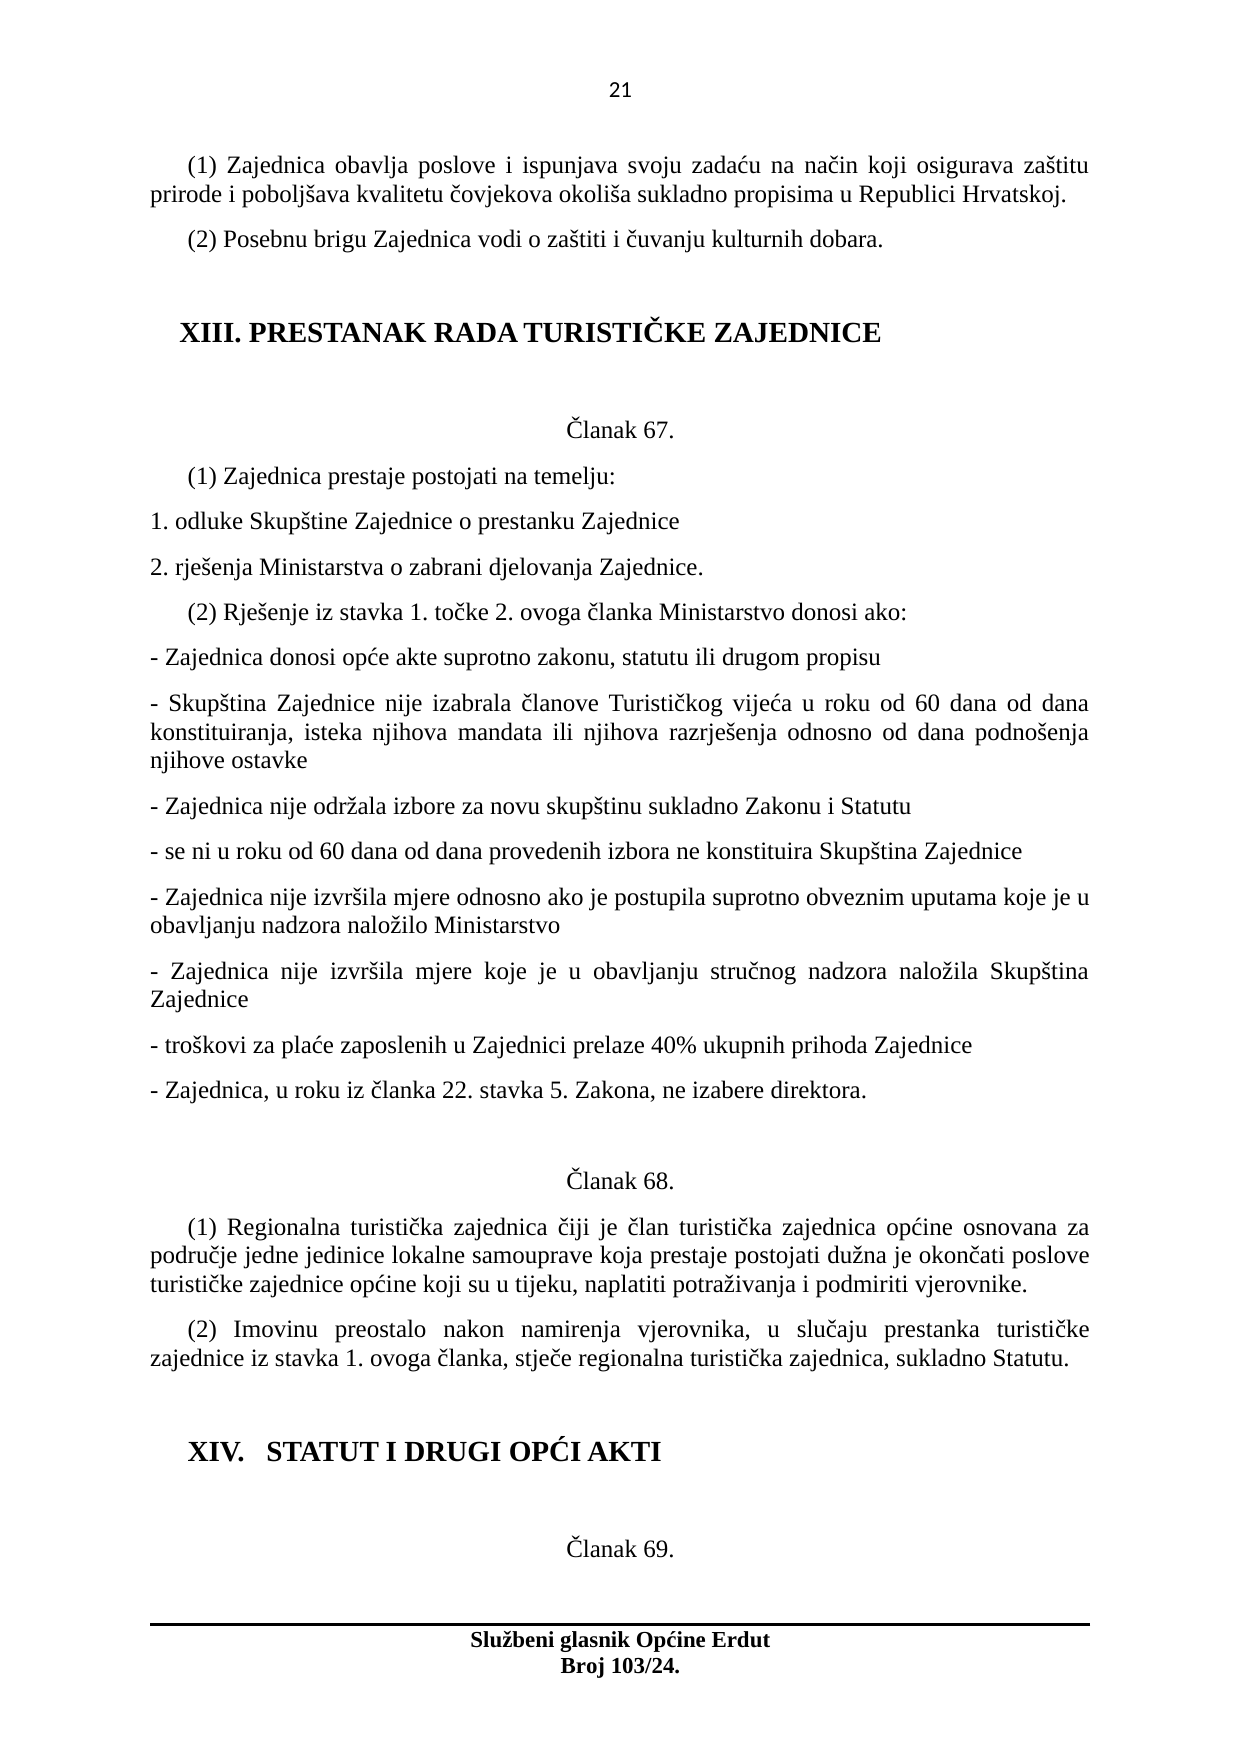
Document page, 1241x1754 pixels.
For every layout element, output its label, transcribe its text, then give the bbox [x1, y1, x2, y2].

text Članak 69. [150, 1534, 1090, 1563]
text 1. odluke Skupštine Zajednice o prestanku Zajednice [150, 506, 1090, 535]
text (2) Posebnu brigu Zajednica vodi o zaštiti i čuvanju kulturnih dobara. [150, 224, 1090, 253]
text - Skupština Zajednice nije izabrala članove Turističkog vijeća u roku od 60 dana od dana konstituiranja, isteka njihova mandata ili njihova razrješenja odnosno od dana podnošenja njihove ostavke [150, 688, 1090, 774]
text 2. rješenja Ministarstva o zabrani djelovanja Zajednice. [150, 552, 1090, 580]
text - troškovi za plaće zaposlenih u Zajednici prelaze 40% ukupnih prihoda Zajednice [150, 1030, 1090, 1059]
text XIII. PRESTANAK RADA TURISTIČKE ZAJEDNICE [150, 315, 1090, 348]
text (1) Zajednica prestaje postojati na temelju: [150, 461, 1090, 489]
text (1) Regionalna turistička zajednica čiji je član turistička zajednica općine osnovana za područje jedne jedinice lokalne samouprave koja prestaje postojati dužna je okončati poslove turističke zajednice općine koji su u tijeku, naplatiti potraživanja i podmiriti vjerovnike. [150, 1212, 1090, 1298]
text (1) Zajednica obavlja poslove i ispunjava svoju zadaću na način koji osigurava zaštitu prirode i poboljšava kvalitetu čovjekova okoliša sukladno propisima u Republici Hrvatskoj. [150, 150, 1090, 207]
text XIV. STATUT I DRUGI OPĆI AKTI [187, 1434, 1090, 1468]
text - se ni u roku od 60 dana od dana provedenih izbora ne konstituira Skupština Zajednice [150, 836, 1090, 865]
text (2) Rješenje iz stavka 1. točke 2. ovoga članka Ministarstvo donosi ako: [150, 597, 1090, 626]
text Članak 68. [150, 1166, 1090, 1195]
text - Zajednica nije održala izbore za novu skupštinu sukladno Zakonu i Statutu [150, 791, 1090, 819]
text - Zajednica, u roku iz članka 22. stavka 5. Zakona, ne izabere direktora. [150, 1075, 1090, 1104]
text - Zajednica donosi opće akte suprotno zakonu, statutu ili drugom propisu [150, 642, 1090, 671]
text (2) Imovinu preostalo nakon namirenja vjerovnika, u slučaju prestanka turističke zajednice iz stavka 1. ovoga članka, stječe regionalna turistička zajednica, sukladno Statutu. [150, 1314, 1090, 1372]
text - Zajednica nije izvršila mjere odnosno ako je postupila suprotno obveznim uputama koje je u obavljanju nadzora naložilo Ministarstvo [150, 882, 1090, 939]
text - Zajednica nije izvršila mjere koje je u obavljanju stručnog nadzora naložila Skupština Zajednice [150, 956, 1090, 1013]
text Članak 67. [150, 415, 1090, 444]
